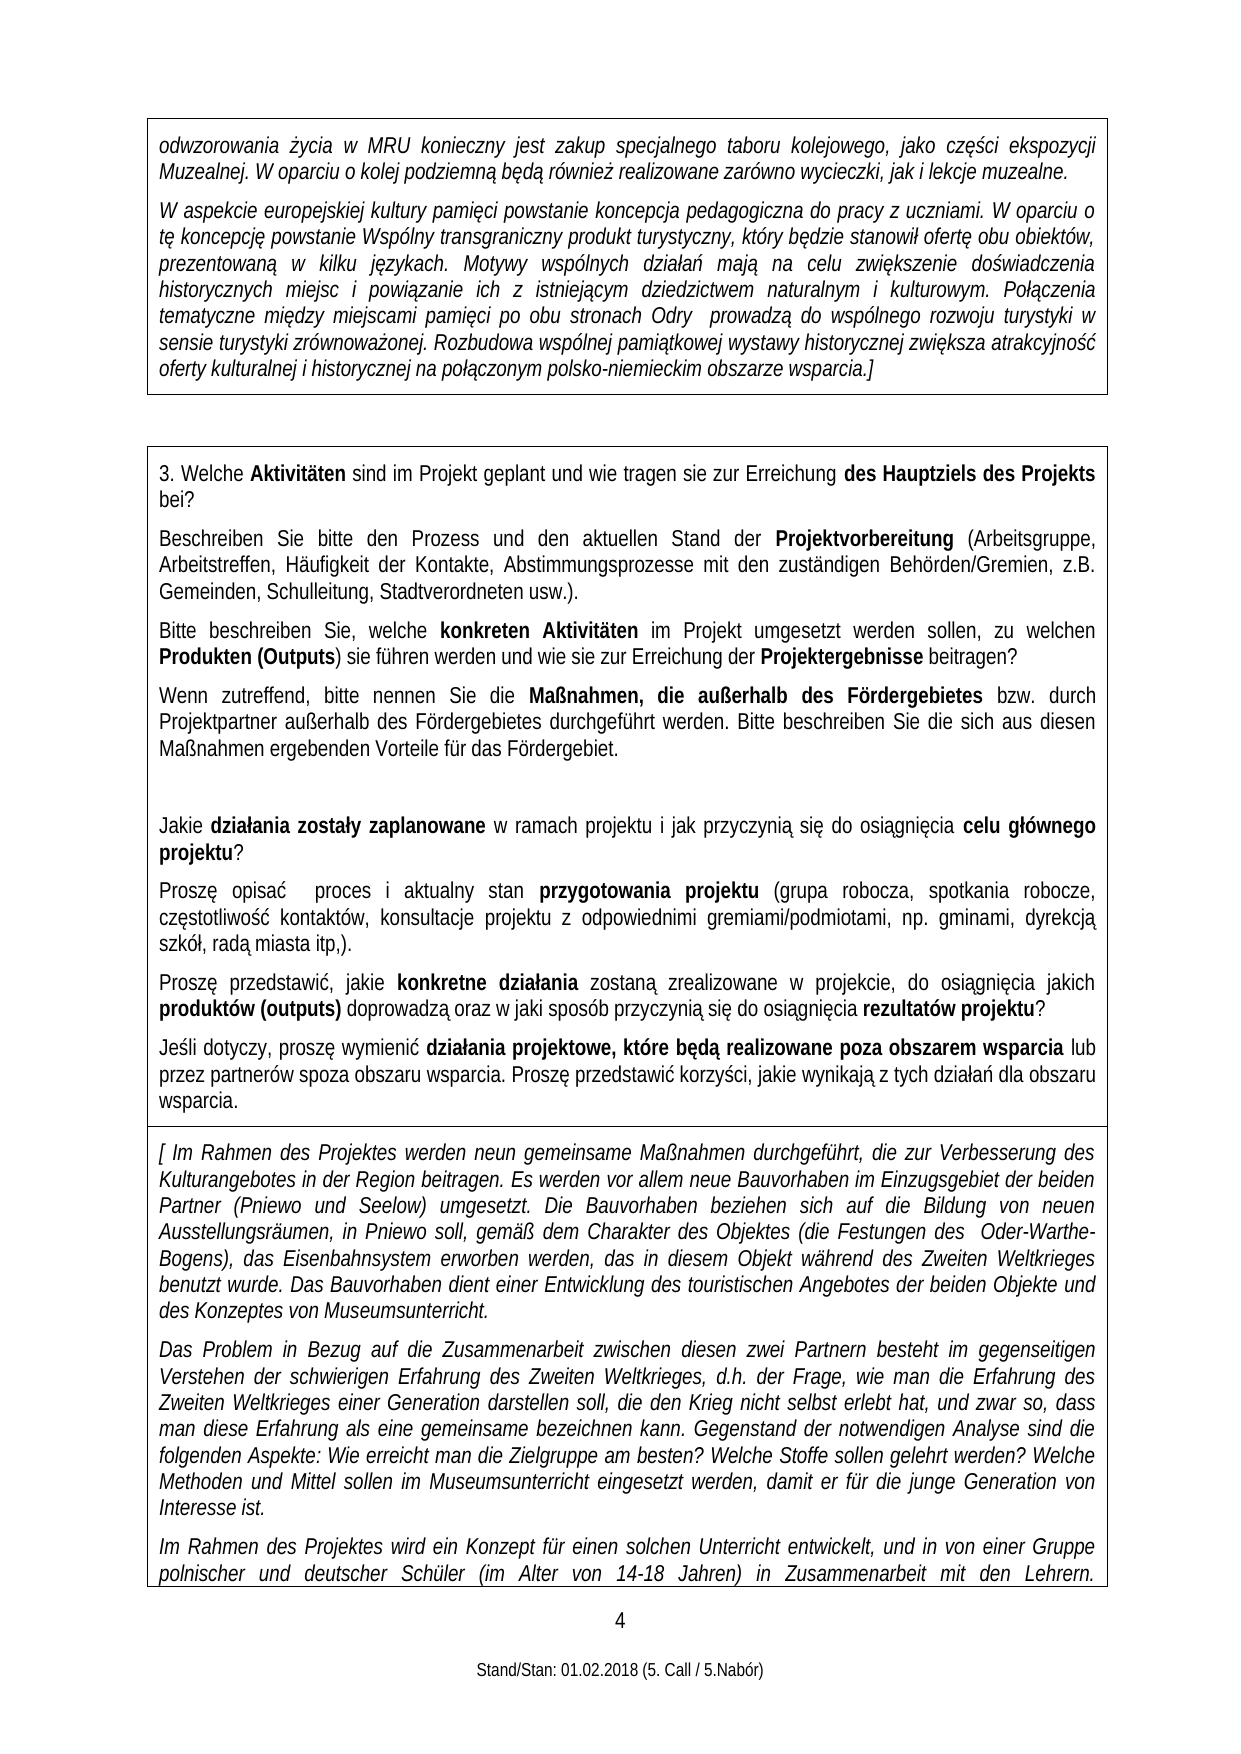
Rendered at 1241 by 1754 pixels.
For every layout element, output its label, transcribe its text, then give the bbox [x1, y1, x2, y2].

table_header 3. Welche Aktivitäten sind im Projekt geplant und wie tragen sie zur Erreichung des Hauptziels des Projekts bei? Beschreiben Sie bitte den Prozess und den aktuellen Stand der Projektvorbereitung (Arbeitsgruppe, Arbeitstreffen, Häufigkeit der Kontakte, Abstimmungsprozesse mit den zuständigen Behörden/Gremien, z.B. Gemeinden, Schulleitung, Stadtverordneten usw.). Bitte beschreiben Sie, welche konkreten Aktivitäten im Projekt umgesetzt werden sollen, zu welchen Produkten (Outputs) sie führen werden und wie sie zur Erreichung der Projektergebnisse beitragen? Wenn zutreffend, bitte nennen Sie die Maßnahmen, die außerhalb des Fördergebietes bzw. durch Projektpartner außerhalb des Fördergebietes durchgeführt werden. Bitte beschreiben Sie die sich aus diesen Maßnahmen ergebenden Vorteile für das Fördergebiet. Jakie działania zostały zaplanowane w ramach projektu i jak przyczynią się do osiągnięcia celu głównego projektu? Proszę opisać proces i aktualny stan przygotowania projektu (grupa robocza, spotkania robocze, częstotliwość kontaktów, konsultacje projektu z odpowiednimi gremiami/podmiotami, np. gminami, dyrekcją szkół, radą miasta itp,). Proszę przedstawić, jakie konkretne działania zostaną zrealizowane w projekcie, do osiągnięcia jakich produktów (outputs) doprowadzą oraz w jaki sposób przyczynią się do osiągnięcia rezultatów projektu? Jeśli dotyczy, proszę wymienić działania projektowe, które będą realizowane poza obszarem wsparcia lub przez partnerów spoza obszaru wsparcia. Proszę przedstawić korzyści, jakie wynikają z tych działań dla obszaru wsparcia. [148, 447, 1107, 1126]
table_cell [148, 119, 1107, 394]
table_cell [148, 1127, 1107, 1586]
